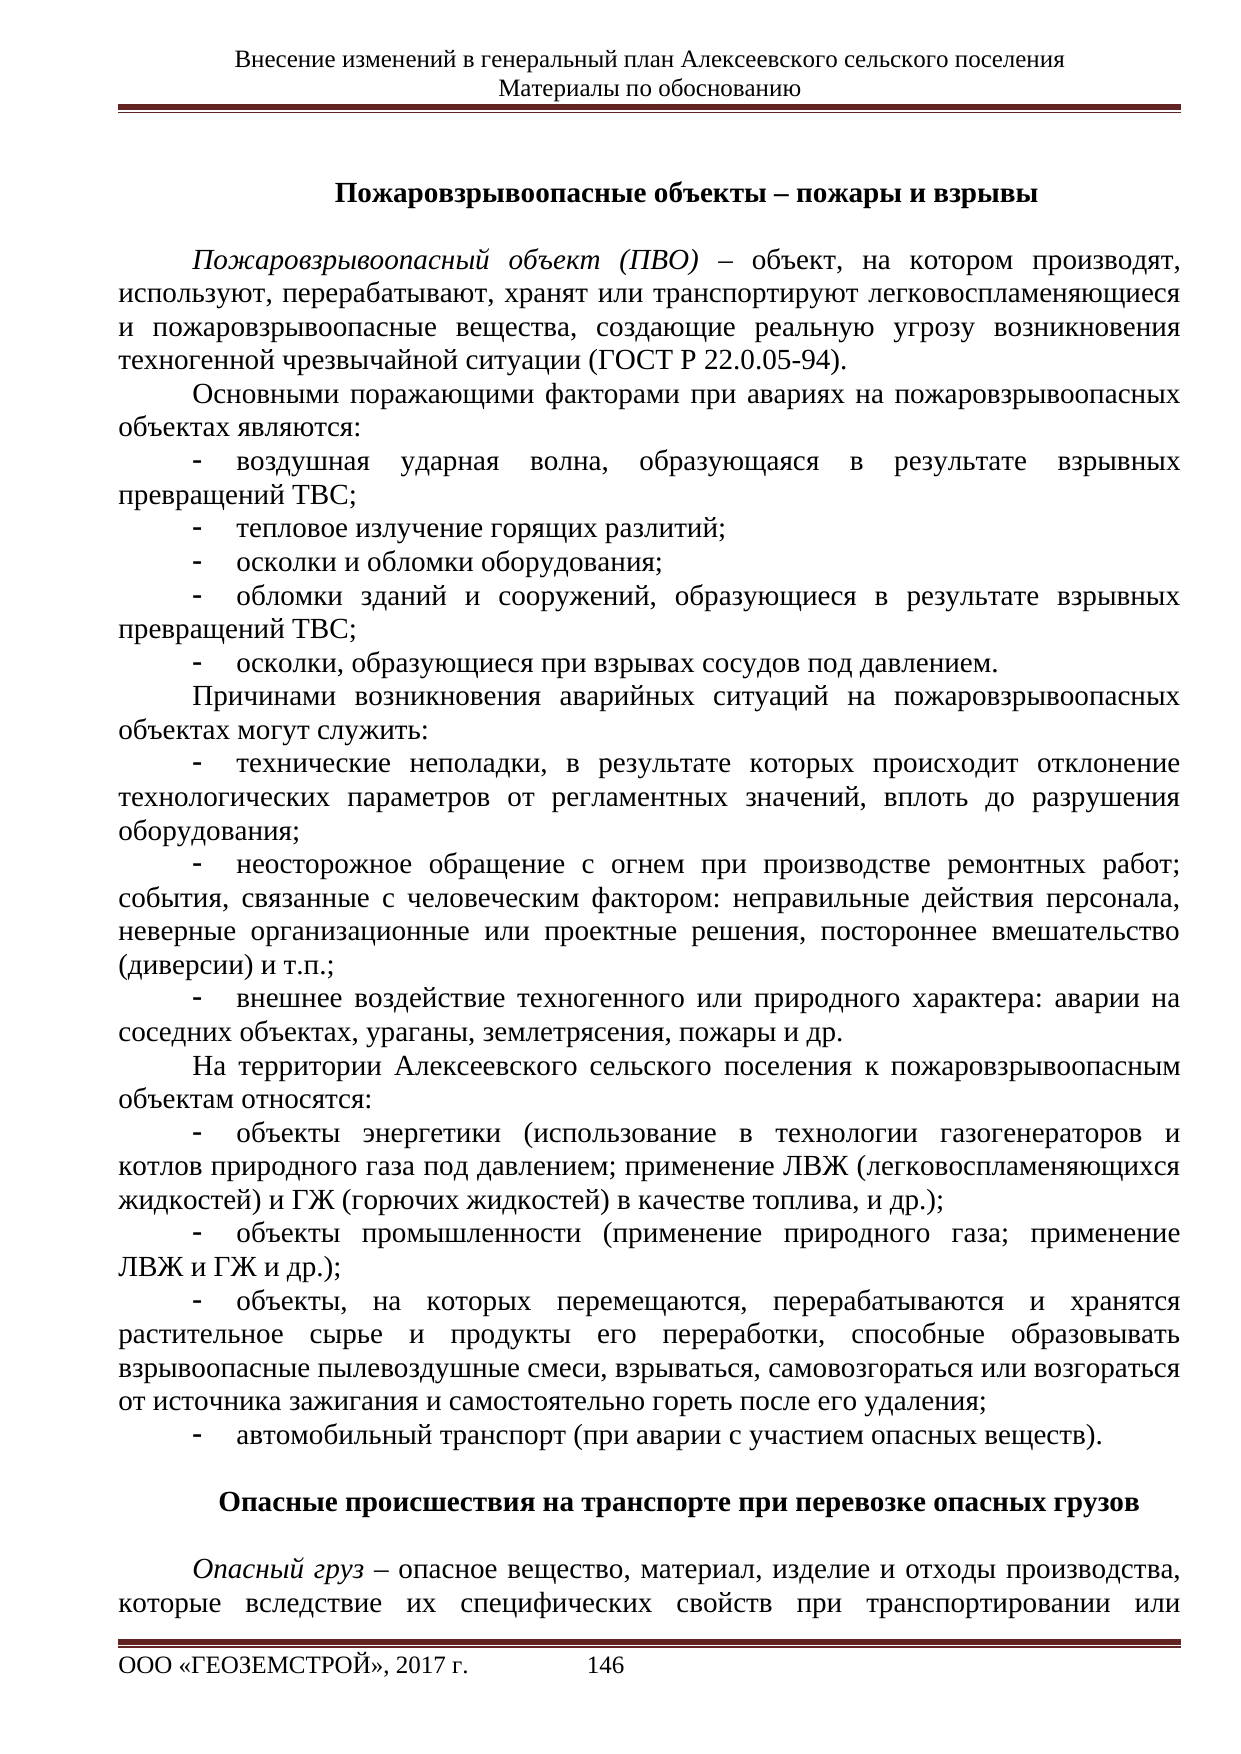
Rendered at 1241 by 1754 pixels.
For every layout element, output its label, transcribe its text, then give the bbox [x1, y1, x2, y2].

list объекты, на которых перемещаются, перерабатываются и хранятся растительное сырье и продукты его переработки, способные образовывать взрывоопасные пылевоздушные смеси, взрываться, самовозгораться или возгораться от источника зажигания и самостоятельно гореть после его удаления; [118, 1283, 1181, 1417]
list осколки, образующиеся при взрывах сосудов под давлением. [118, 645, 1181, 678]
list объекты энергетики (использование в технологии газогенераторов и котлов природного газа под давлением; применение ЛВЖ (легковоспламеняющихся жидкостей) и ГЖ (горючих жидкостей) в качестве топлива, и др.); [118, 1115, 1181, 1216]
list Причинами возникновения аварийных ситуаций на пожаровзрывоопасных объектах могут служить: [118, 678, 1181, 746]
text Пожаровзрывоопасные объекты – пожары и взрывы [118, 175, 1181, 208]
list объекты промышленности (применение природного газа; применение ЛВЖ и ГЖ и др.); [118, 1216, 1181, 1283]
list тепловое излучение горящих разлитий; [118, 510, 1181, 544]
list неосторожное обращение с огнем при производстве ремонтных работ; события, связанные с человеческим фактором: неправильные действия персонала, неверные организационные или проектные решения, постороннее вмешательство (диверсии) и т.п.; [118, 846, 1181, 981]
text Пожаровзрывоопасный объект (ПВО) – объект, на котором производят, используют, перерабатывают, хранят или транспортируют легковоспламеняющиеся и пожаровзрывоопасные вещества, создающие реальную угрозу возникновения техногенной чрезвычайной ситуации (ГОСТ Р 22.0.05-94). [118, 242, 1181, 376]
list воздушная ударная волна, образующаяся в результате взрывных превращений ТВС; [118, 443, 1181, 510]
list автомобильный транспорт (при аварии с участием опасных веществ). [118, 1417, 1181, 1451]
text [118, 1551, 1181, 1618]
text На территории Алексеевского сельского поселения к пожаровзрывоопасным объектам относятся: [118, 1048, 1181, 1115]
text Основными поражающими факторами при авариях на пожаровзрывоопасных объектах являются: [118, 376, 1181, 443]
list осколки и обломки оборудования; [118, 544, 1181, 578]
text Опасные происшествия на транспорте при перевозке опасных грузов [118, 1484, 1181, 1518]
list внешнее воздействие техногенного или природного характера: аварии на соседних объектах, ураганы, землетрясения, пожары и др. [118, 981, 1181, 1048]
list технические неполадки, в результате которых происходит отклонение технологических параметров от регламентных значений, вплоть до разрушения оборудования; [118, 746, 1181, 846]
list обломки зданий и сооружений, образующиеся в результате взрывных превращений TВC; [118, 578, 1181, 645]
